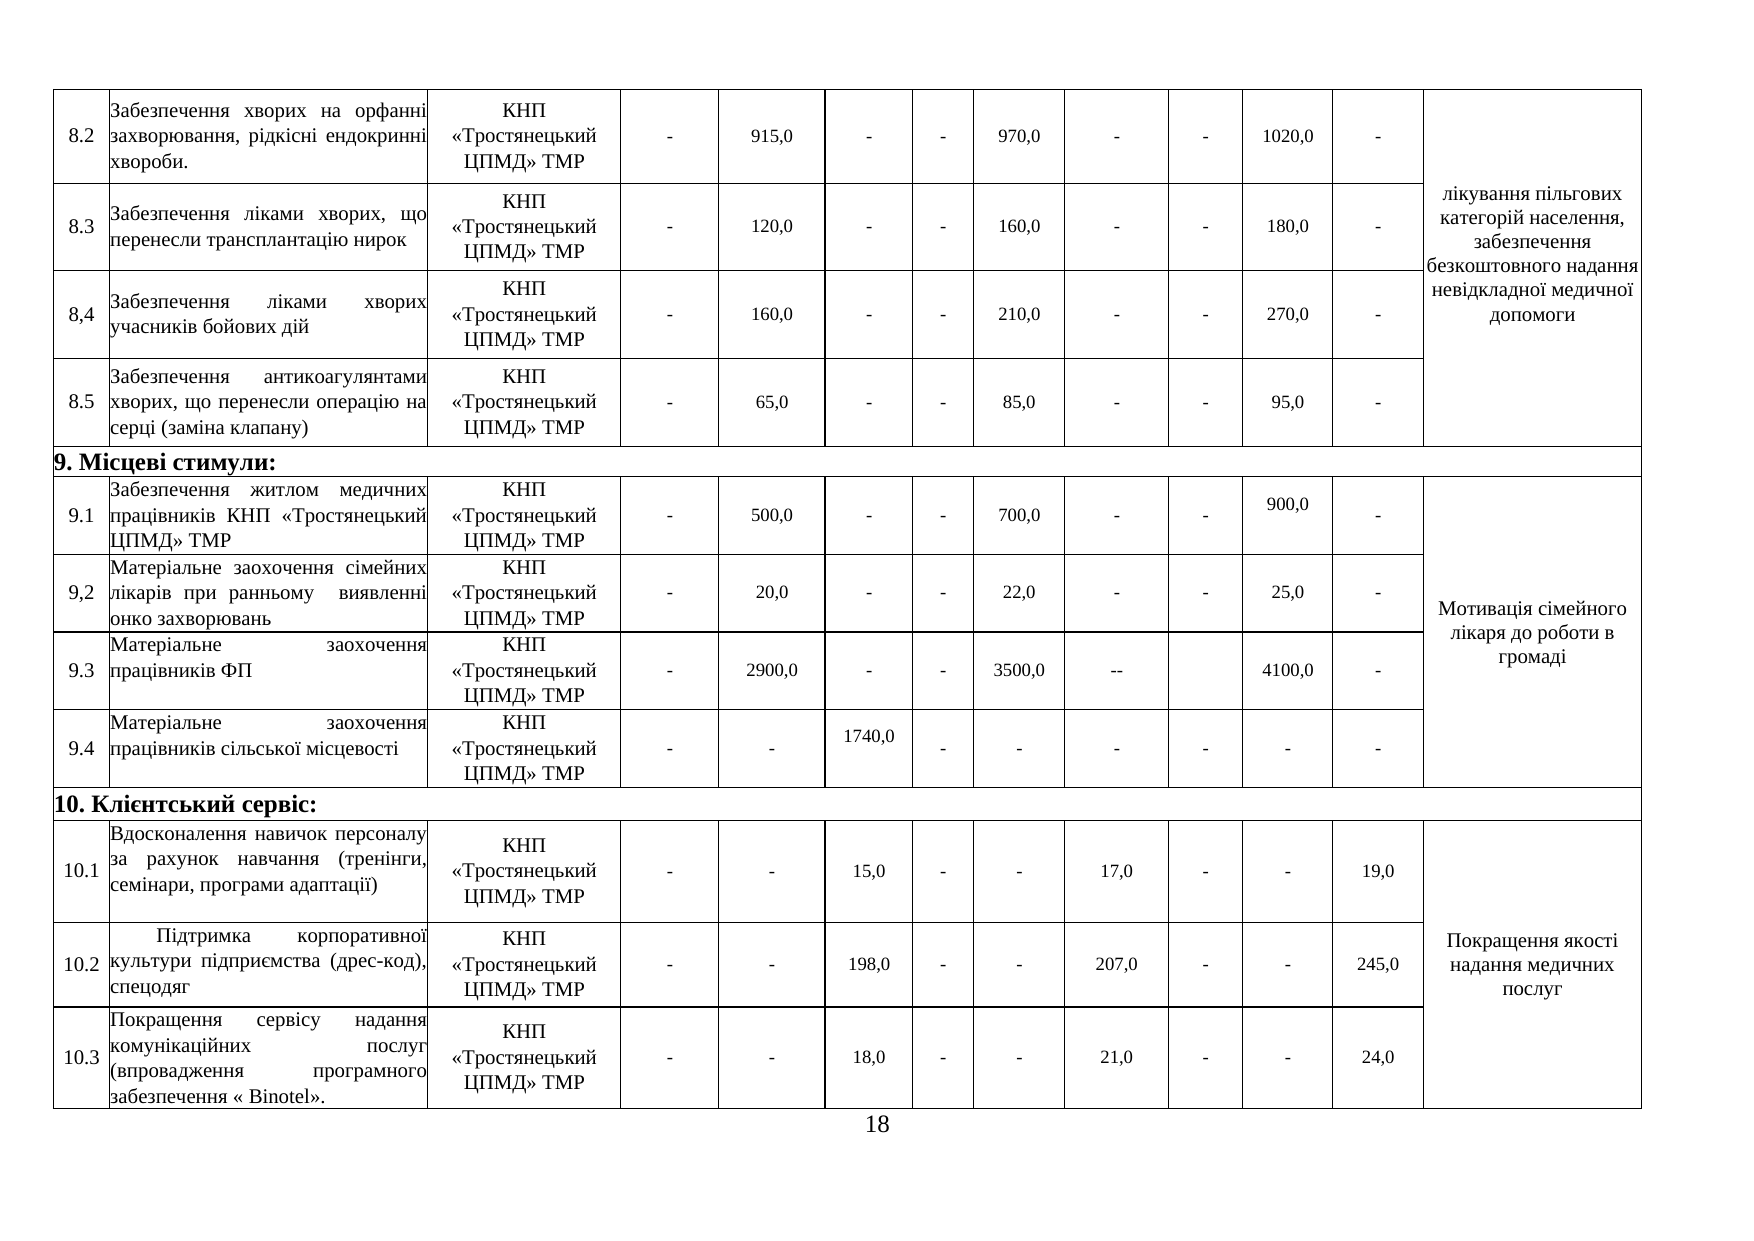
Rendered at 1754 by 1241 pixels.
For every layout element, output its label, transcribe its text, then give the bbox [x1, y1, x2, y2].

table_cell - [719, 821, 824, 922]
table_cell 915,0 [719, 90, 824, 183]
table_cell [1169, 633, 1242, 709]
table_cell - [1243, 710, 1332, 787]
table_cell Матеріальне заохочення працівників сільської місцевості [110, 710, 427, 787]
table_cell 500,0 [719, 477, 824, 554]
table_cell 270,0 [1243, 271, 1332, 358]
table_cell - [621, 710, 718, 787]
table_cell - [913, 90, 973, 183]
table_cell Покращення якості надання медичних послуг [1424, 821, 1641, 1108]
table_cell 160,0 [719, 271, 824, 358]
table_cell - [719, 1008, 824, 1108]
table_cell 24,0 [1333, 1008, 1423, 1108]
table_cell 17,0 [1065, 821, 1168, 922]
table_cell 900,0 [1243, 477, 1332, 554]
table_cell 1020,0 [1243, 90, 1332, 183]
table_cell - [913, 821, 973, 922]
table_cell - [826, 184, 912, 270]
table_cell - [913, 477, 973, 554]
table_cell - [974, 821, 1064, 922]
table_cell 15,0 [826, 821, 912, 922]
table_cell 970,0 [974, 90, 1064, 183]
table_cell - [1333, 359, 1423, 446]
table_cell Вдосконалення навичок персоналу за рахунок навчання (тренінги, семінари, програми адаптації) [110, 821, 427, 922]
table_cell Забезпечення ліками хворих, що перенесли трансплантацію нирок [110, 184, 427, 270]
table_cell - [1169, 923, 1242, 1006]
table_cell КНП «Тростянецький ЦПМД» ТМР [428, 1008, 620, 1108]
table_cell 65,0 [719, 359, 824, 446]
table_cell 18,0 [826, 1008, 912, 1108]
table_cell - [1333, 271, 1423, 358]
table_cell - [621, 1008, 718, 1108]
table_cell - [1065, 271, 1168, 358]
table_cell 8.3 [54, 184, 109, 270]
table_cell Забезпечення житлом медичних працівників КНП «Тростянецький ЦПМД» ТМР [110, 477, 427, 554]
table_cell 10.3 [54, 1008, 109, 1108]
table_cell КНП «Тростянецький ЦПМД» ТМР [428, 923, 620, 1006]
table_cell 25,0 [1243, 555, 1332, 631]
table_cell 180,0 [1243, 184, 1332, 270]
table_cell - [913, 710, 973, 787]
table_cell - [826, 359, 912, 446]
table_cell 8,4 [54, 271, 109, 358]
table_cell - [719, 923, 824, 1006]
table_cell -- [1065, 633, 1168, 709]
table_cell - [1169, 271, 1242, 358]
table_cell Мотивація сімейного лікаря до роботи в громаді [1424, 477, 1641, 787]
table_cell - [1169, 710, 1242, 787]
table_cell - [1065, 90, 1168, 183]
table_cell 2900,0 [719, 633, 824, 709]
table_cell КНП «Тростянецький ЦПМД» ТМР [428, 633, 620, 709]
table_cell - [621, 271, 718, 358]
table_cell - [974, 923, 1064, 1006]
table_cell КНП «Тростянецький ЦПМД» ТМР [428, 821, 620, 922]
table_cell 245,0 [1333, 923, 1423, 1006]
table_cell 198,0 [826, 923, 912, 1006]
table_cell 160,0 [974, 184, 1064, 270]
table_cell - [1333, 633, 1423, 709]
table_cell - [621, 555, 718, 631]
table_cell - [974, 1008, 1064, 1108]
table_cell 10. Клієнтський сервіс: [54, 788, 1641, 820]
table_cell - [1169, 555, 1242, 631]
table_cell Матеріальне заохочення працівників ФП [110, 633, 427, 709]
table_cell - [913, 271, 973, 358]
table_cell - [1065, 710, 1168, 787]
table_cell - [1243, 923, 1332, 1006]
table_cell КНП «Тростянецький ЦПМД» ТМР [428, 555, 620, 631]
table_cell - [621, 821, 718, 922]
table_cell Підтримка корпоративної культури підприємства (дрес-код), спецодяг [110, 923, 427, 1006]
table_cell Матеріальне заохочення сімейних лікарів при ранньому виявленні онко захворювань [110, 555, 427, 631]
table_cell - [1169, 477, 1242, 554]
table_cell - [1169, 359, 1242, 446]
table_cell - [913, 555, 973, 631]
table_cell - [913, 359, 973, 446]
table_cell - [826, 271, 912, 358]
table_cell 21,0 [1065, 1008, 1168, 1108]
table_cell 9,2 [54, 555, 109, 631]
table_cell 20,0 [719, 555, 824, 631]
table_cell - [1065, 477, 1168, 554]
table_cell 95,0 [1243, 359, 1332, 446]
table_cell - [621, 90, 718, 183]
table_cell 9.1 [54, 477, 109, 554]
table_cell - [1169, 184, 1242, 270]
table_cell 10.1 [54, 821, 109, 922]
table_cell 210,0 [974, 271, 1064, 358]
table_cell - [826, 477, 912, 554]
table_cell 3500,0 [974, 633, 1064, 709]
table_cell 4100,0 [1243, 633, 1332, 709]
table_cell Покращення сервісу надання комунікаційних послуг (впровадження програмного забезпечення « Binotel». [110, 1008, 427, 1108]
table_cell - [1243, 821, 1332, 922]
table_cell 19,0 [1333, 821, 1423, 922]
table_cell КНП «Тростянецький ЦПМД» ТМР [428, 710, 620, 787]
table_cell - [913, 633, 973, 709]
table_cell 8.5 [54, 359, 109, 446]
table_cell 9.4 [54, 710, 109, 787]
table_cell КНП «Тростянецький ЦПМД» ТМР [428, 184, 620, 270]
table_cell 207,0 [1065, 923, 1168, 1006]
table_cell 1740,0 [826, 710, 912, 787]
table_cell КНП «Тростянецький ЦПМД» ТМР [428, 271, 620, 358]
table_cell 85,0 [974, 359, 1064, 446]
table_cell - [826, 90, 912, 183]
table_cell - [1333, 710, 1423, 787]
table_cell 10.2 [54, 923, 109, 1006]
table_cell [428, 90, 620, 183]
table_cell 120,0 [719, 184, 824, 270]
table_cell - [1169, 90, 1242, 183]
table_cell - [1333, 90, 1423, 183]
table_cell - [974, 710, 1064, 787]
table_cell 22,0 [974, 555, 1064, 631]
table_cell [1424, 90, 1641, 446]
table_cell 700,0 [974, 477, 1064, 554]
table_cell 9.3 [54, 633, 109, 709]
table_cell - [621, 184, 718, 270]
table_cell - [826, 633, 912, 709]
table_cell - [913, 184, 973, 270]
table_cell Забезпечення антикоагулянтами хворих, що перенесли операцію на серці (заміна клапану) [110, 359, 427, 446]
table_cell - [913, 1008, 973, 1108]
table_cell - [826, 555, 912, 631]
table_cell - [1065, 555, 1168, 631]
table_cell - [1169, 821, 1242, 922]
table_cell - [621, 633, 718, 709]
table_cell Забезпечення ліками хворих учасників бойових дій [110, 271, 427, 358]
table_cell - [1065, 359, 1168, 446]
table_cell - [1243, 1008, 1332, 1108]
table_cell КНП «Тростянецький ЦПМД» ТМР [428, 359, 620, 446]
table_cell - [1333, 477, 1423, 554]
table_cell - [719, 710, 824, 787]
table_cell КНП «Тростянецький ЦПМД» ТМР [428, 477, 620, 554]
table_cell 9. Місцеві стимули: [54, 447, 1641, 476]
table_cell - [1065, 184, 1168, 270]
table_cell - [621, 477, 718, 554]
table_cell 8.2 [54, 90, 109, 183]
table_cell Забезпечення хворих на орфанні захворювання, рідкісні ендокринні хвороби. [110, 90, 427, 183]
table_cell - [621, 359, 718, 446]
table_cell - [1169, 1008, 1242, 1108]
table_cell - [913, 923, 973, 1006]
table_cell - [1333, 555, 1423, 631]
table_cell - [1333, 184, 1423, 270]
table_cell - [621, 923, 718, 1006]
